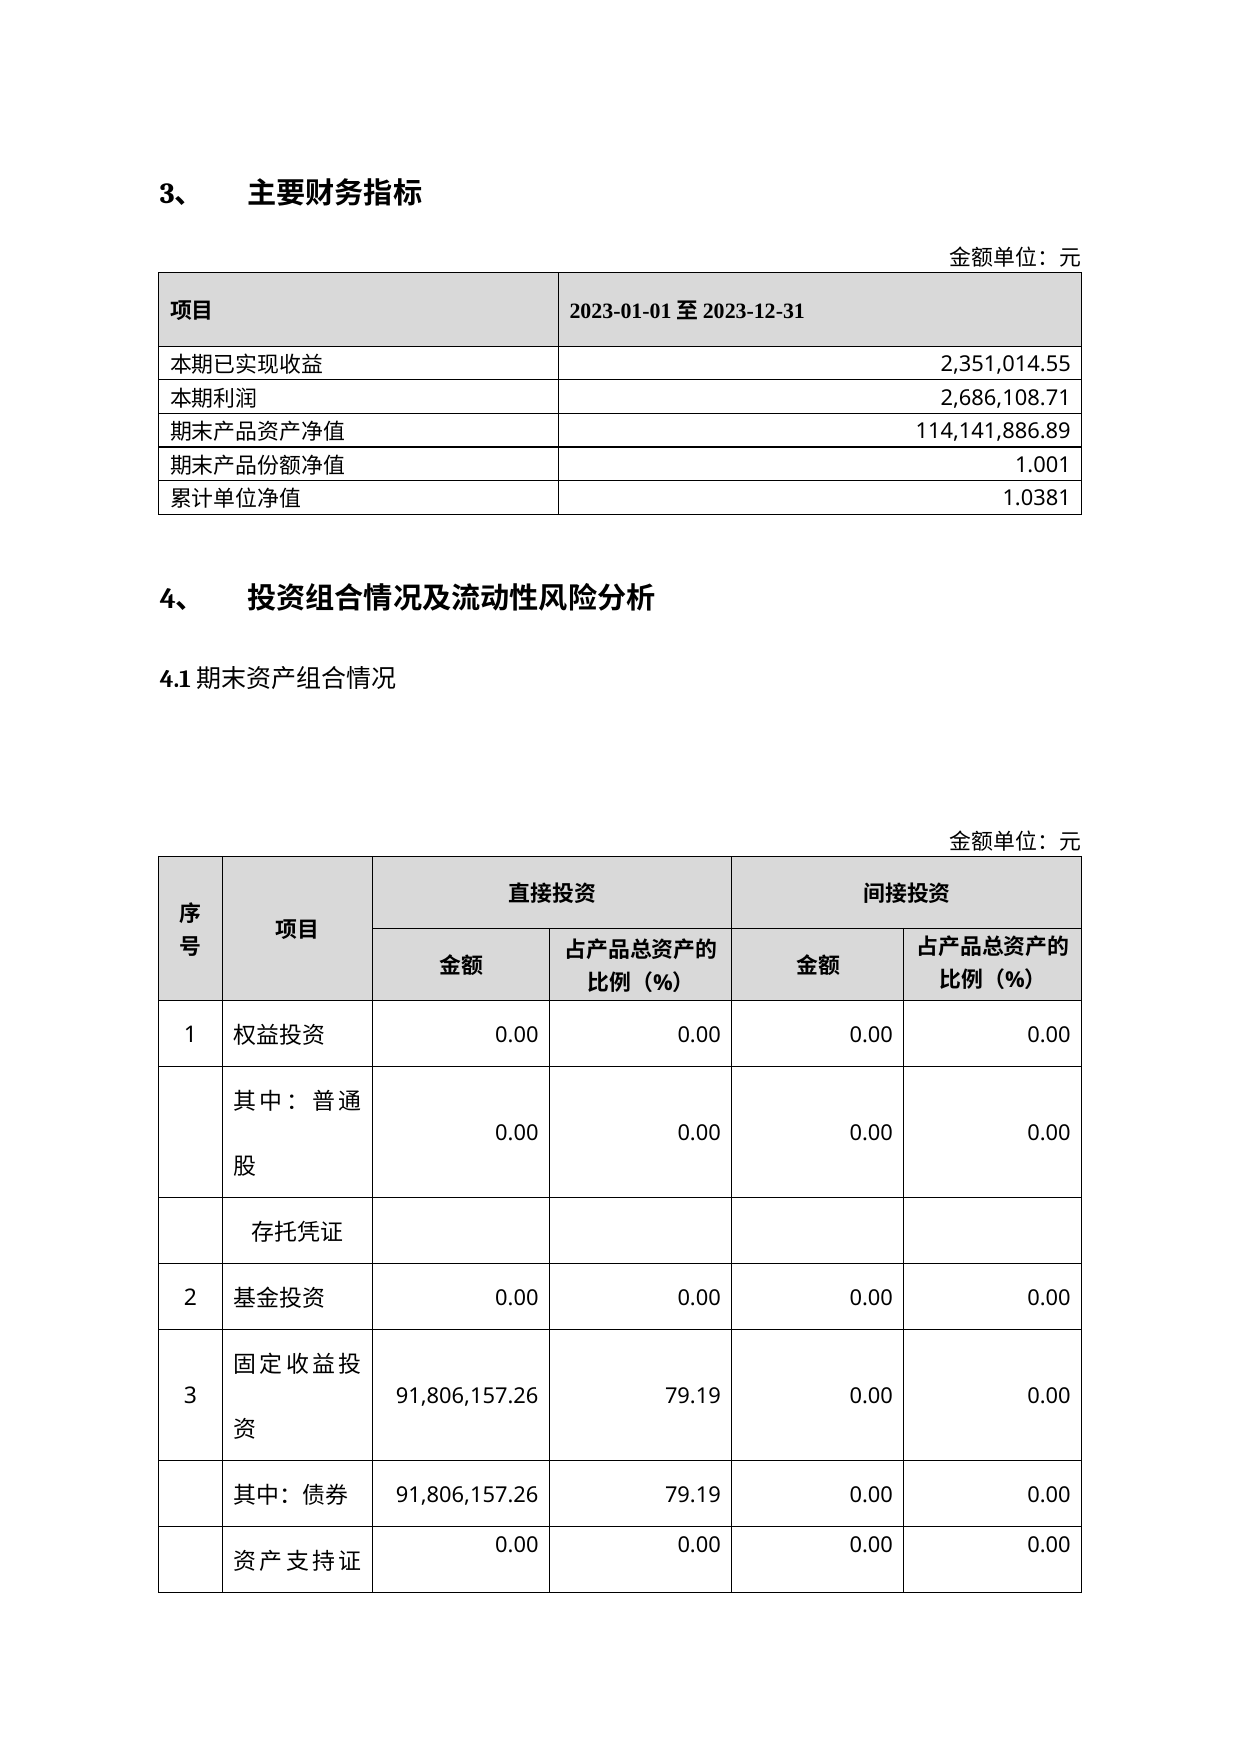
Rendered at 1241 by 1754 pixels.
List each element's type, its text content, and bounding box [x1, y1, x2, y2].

table_cell 金额 [373, 929, 549, 1000]
table_cell 本期已实现收益 [159, 347, 558, 379]
table_cell 本期利润 [159, 380, 558, 413]
table_cell 0.00 [732, 1264, 903, 1329]
table_cell 累计单位净值 [159, 481, 558, 513]
table_cell 存托凭证 [223, 1198, 372, 1263]
table_header 序号 [159, 857, 222, 1000]
table_cell 0.00 [373, 1264, 549, 1329]
table_cell [550, 1198, 731, 1263]
table_cell 固定收益投资 [223, 1330, 372, 1460]
table_cell 0.00 [550, 1001, 731, 1066]
table_cell [159, 1067, 222, 1197]
table_cell [159, 1198, 222, 1263]
table_cell 期末产品资产净值 [159, 414, 558, 446]
table_header 2023-01-01至 2023-12-31 [559, 273, 1081, 346]
table_header 间接投资 [732, 857, 1081, 928]
table_cell 0.00 [550, 1264, 731, 1329]
table_cell 2 [159, 1264, 222, 1329]
table_cell 占产品总资产的比例（%） [550, 929, 731, 1000]
table_cell 其中：普通股 [223, 1067, 372, 1197]
table_cell 基金投资 [223, 1264, 372, 1329]
table_cell 0.00 [732, 1461, 903, 1526]
table_cell 1.0381 [559, 481, 1081, 513]
table_cell 0.00 [373, 1001, 549, 1066]
table_cell [159, 1527, 222, 1592]
table_cell 0.00 [550, 1527, 731, 1592]
table_cell 0.00 [732, 1001, 903, 1066]
table_cell [732, 1198, 903, 1263]
table_cell 79.19 [550, 1330, 731, 1460]
table_cell 91,806,157.26 [373, 1461, 549, 1526]
table_header 项目 [159, 273, 558, 346]
table_cell 3 [159, 1330, 222, 1460]
table_cell 0.00 [373, 1067, 549, 1197]
title 期末资产组合情况 [159, 644, 1081, 709]
table_cell 1 [159, 1001, 222, 1066]
table_cell 114,141,886.89 [559, 414, 1081, 446]
table_cell 1.001 [559, 448, 1081, 480]
table_cell 占产品总资产的比例（%） [904, 929, 1081, 1000]
table_cell 0.00 [732, 1330, 903, 1460]
title 投资组合情况及流动性风险分析 [159, 563, 1081, 628]
table_cell 91,806,157.26 [373, 1330, 549, 1460]
table_cell [373, 1198, 549, 1263]
table_cell 0.00 [732, 1527, 903, 1592]
table_cell 金额 [732, 929, 903, 1000]
table_cell 0.00 [904, 1001, 1081, 1066]
table_cell 79.19 [550, 1461, 731, 1526]
title 主要财务指标 [159, 158, 1081, 223]
table_cell 其中：债券 [223, 1461, 372, 1526]
table_cell 0.00 [373, 1527, 549, 1592]
table_cell 0.00 [550, 1067, 731, 1197]
table_cell 2,351,014.55 [559, 347, 1081, 379]
table_cell 0.00 [904, 1330, 1081, 1460]
table_header 项目 [223, 857, 372, 1000]
table_cell [159, 1461, 222, 1526]
table_cell 资产支持证券 [223, 1527, 372, 1592]
table_header 直接投资 [373, 857, 731, 928]
table_cell 0.00 [904, 1067, 1081, 1197]
table_cell [904, 1198, 1081, 1263]
table_cell 期末产品份额净值 [159, 448, 558, 480]
text 金额单位：元 [159, 823, 1081, 856]
table_cell 0.00 [732, 1067, 903, 1197]
table_cell 权益投资 [223, 1001, 372, 1066]
table_cell 2,686,108.71 [559, 380, 1081, 413]
table_cell 0.00 [904, 1527, 1081, 1592]
text 金额单位：元 [159, 239, 1081, 272]
table_cell 0.00 [904, 1264, 1081, 1329]
table_cell 0.00 [904, 1461, 1081, 1526]
